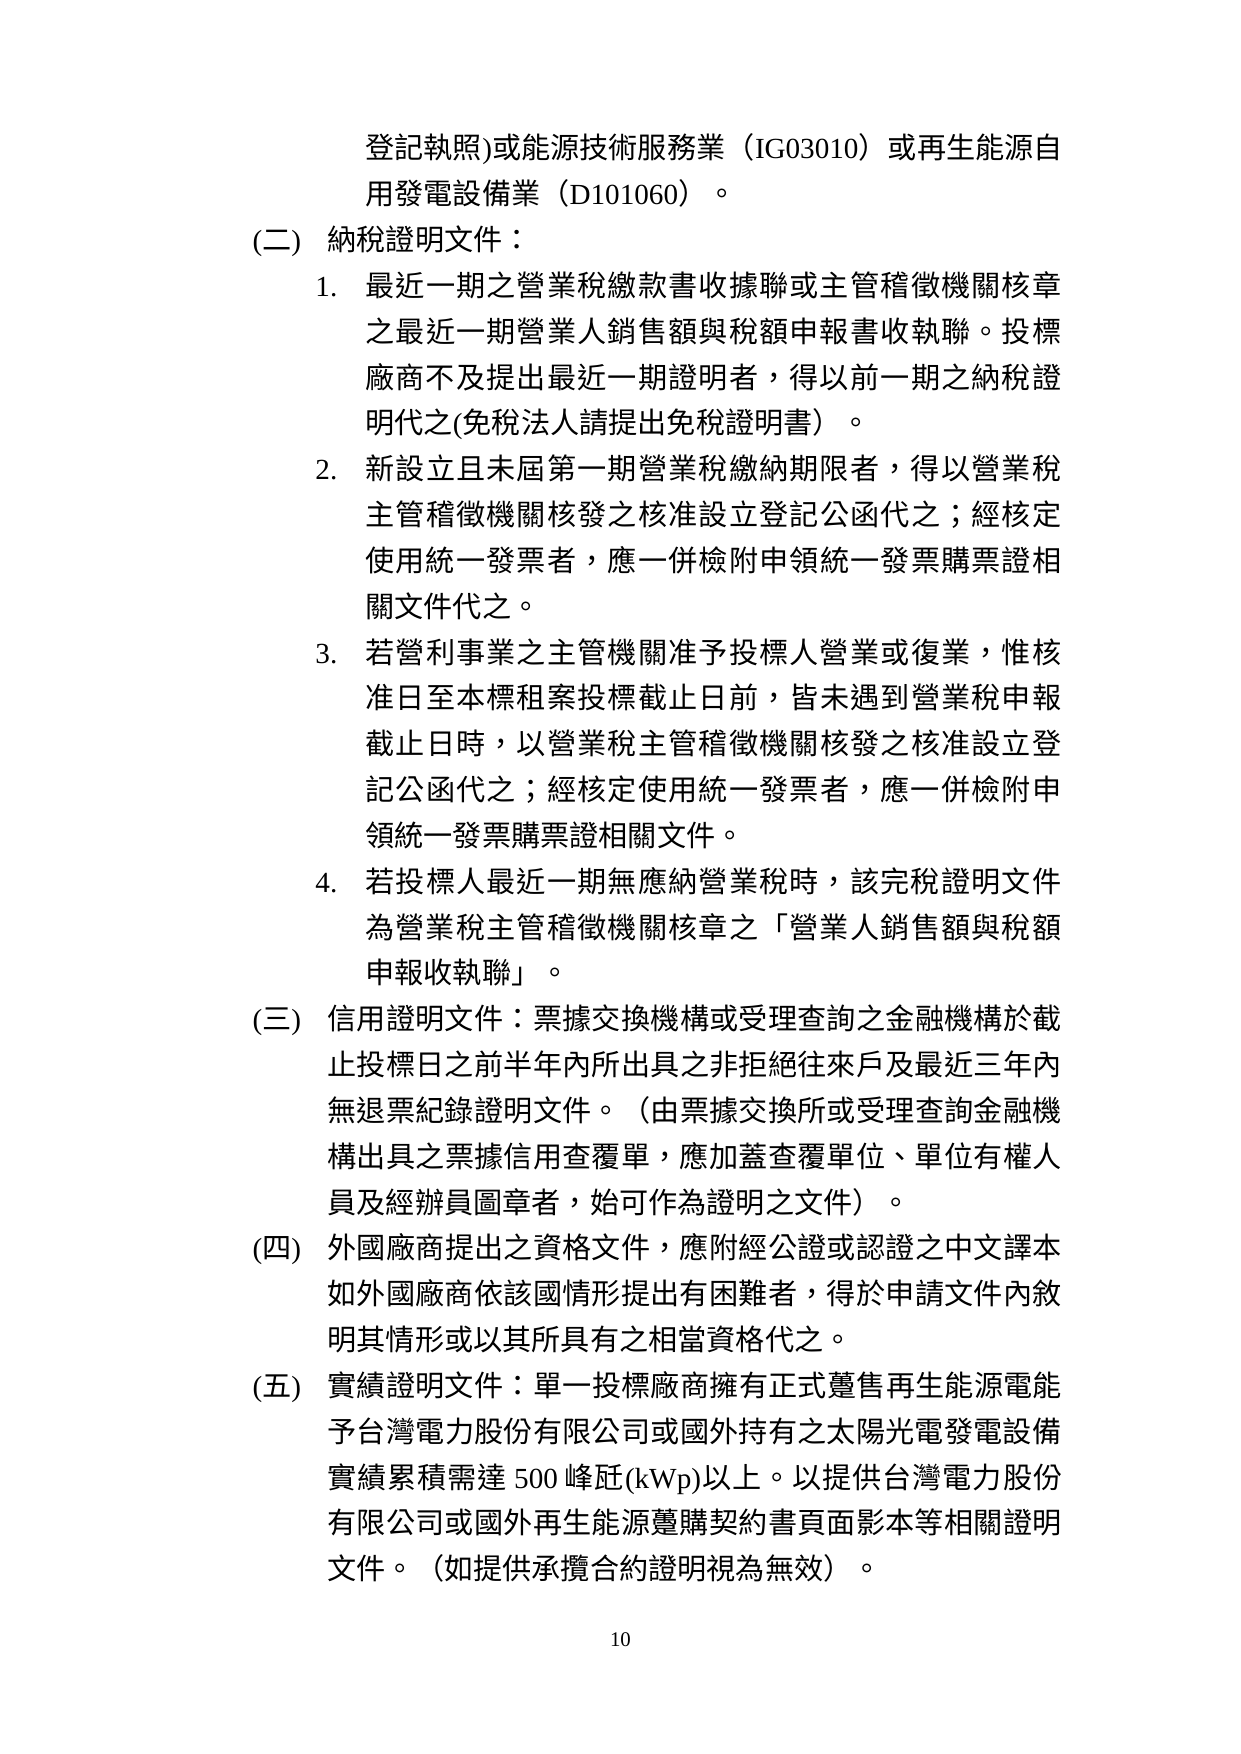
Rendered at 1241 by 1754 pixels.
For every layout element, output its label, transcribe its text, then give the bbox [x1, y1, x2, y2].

list 若投標人最近一期無應納營業稅時，該完稅證明文件為營業稅主管稽徵機關核章之「營業人銷售額與稅額申報收執聯」。 [315, 856, 1063, 993]
list 信用證明文件：票據交換機構或受理查詢之金融機構於截止投標日之前半年內所出具之非拒絕往來戶及最近三年內無退票紀錄證明文件。（由票據交換所或受理查詢金融機構出具之票據信用查覆單，應加蓋查覆單位、單位有權人員及經辦員圖章者，始可作為證明之文件）。 [252, 993, 1063, 1222]
list 若營利事業之主管機關准予投標人營業或復業，惟核准日至本標租案投標截止日前，皆未遇到營業稅申報截止日時，以營業稅主管稽徵機關核發之核准設立登記公函代之；經核定使用統一發票者，應一併檢附申領統一發票購票證相關文件。 [315, 626, 1063, 856]
list 最近一期之營業稅繳款書收據聯或主管稽徵機關核章之最近一期營業人銷售額與稅額申報書收執聯。投標廠商不及提出最近一期證明者，得以前一期之納稅證明代之(免稅法人請提出免稅證明書）。 [315, 260, 1063, 443]
list 新設立且未屆第一期營業稅繳納期限者，得以營業稅主管稽徵機關核發之核准設立登記公函代之；經核定使用統一發票者，應一併檢附申領統一發票購票證相關文件代之。 [315, 443, 1063, 626]
list 納稅證明文件： [252, 214, 1063, 260]
list 外國廠商提出之資格文件，應附經公證或認證之中文譯本，如外國廠商依該國情形提出有困難者，得於申請文件內敘明其情形或以其所具有之相當資格代之。 [252, 1222, 1063, 1360]
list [315, 122, 1063, 214]
list 實績證明文件：單一投標廠商擁有正式躉售再生能源電能予台灣電力股份有限公司或國外持有之太陽光電發電設備實績累積需達500峰瓩(kWp)以上。以提供台灣電力股份有限公司或國外再生能源躉購契約書頁面影本等相關證明文件。（如提供承攬合約證明視為無效）。 [252, 1360, 1063, 1589]
